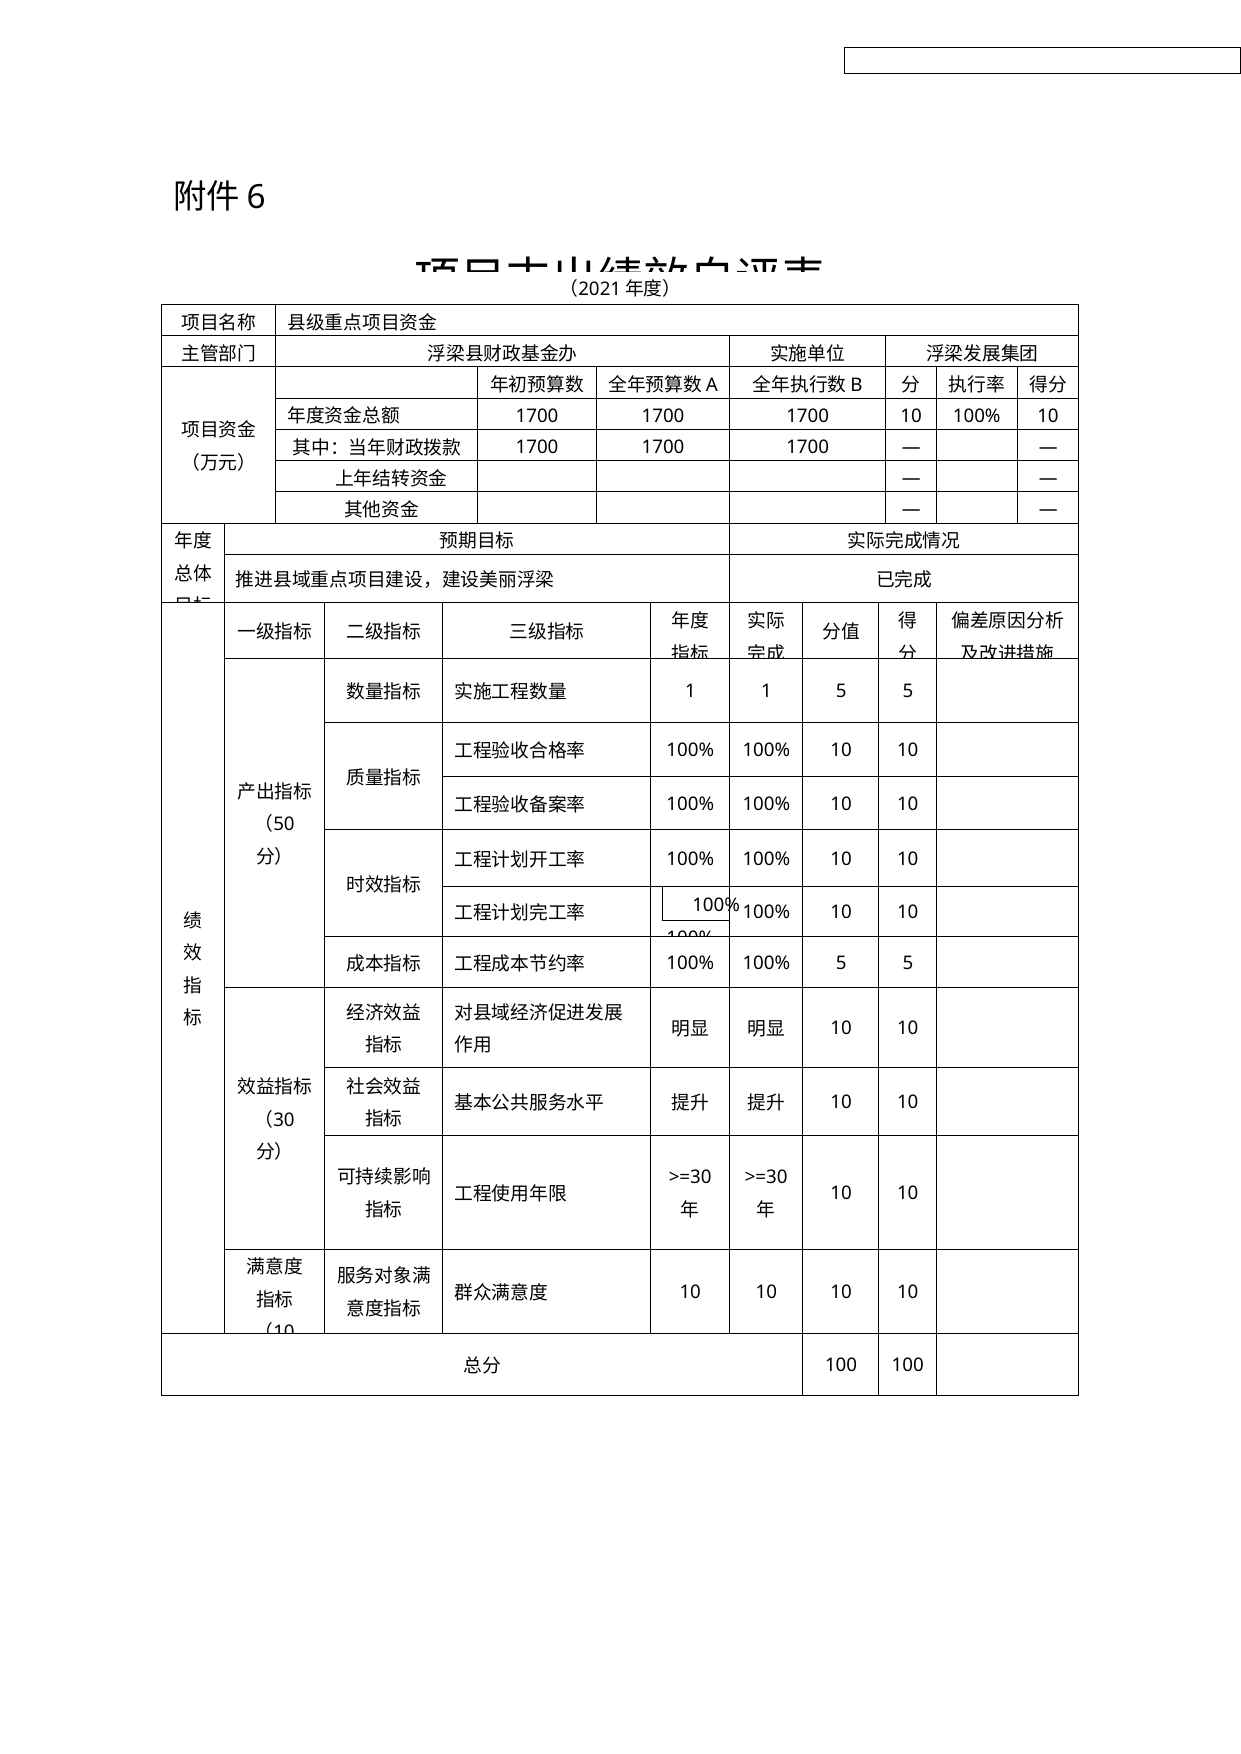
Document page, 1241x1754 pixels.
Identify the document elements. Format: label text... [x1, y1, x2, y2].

table_cell （2021年度） [162, 271, 1078, 304]
table_cell [597, 461, 729, 491]
table_cell 年初预算数 [478, 367, 596, 397]
table_cell 10 [730, 1250, 802, 1332]
table_cell 其他资金 [276, 492, 477, 522]
table_cell 已完成 [730, 555, 1078, 602]
table_cell 1700 [478, 399, 596, 429]
table_cell 10 [1018, 399, 1078, 429]
table_cell [478, 492, 596, 522]
table_cell — [886, 461, 936, 491]
table_cell 满意度 指标 （10分） [225, 1250, 324, 1332]
table_cell [937, 830, 1078, 886]
table_cell 三级指标 [443, 603, 650, 657]
table_cell 10 [879, 1068, 936, 1135]
table_cell [937, 492, 1017, 522]
table_cell 100% [730, 937, 802, 987]
table_cell 100% [651, 937, 729, 987]
table_cell 实施单位 [730, 336, 885, 366]
table_cell 100% [651, 830, 729, 886]
table_cell 10 [879, 777, 936, 829]
table_cell 偏差原因分析及改进措施 [937, 603, 1078, 657]
table_cell 10 [803, 777, 878, 829]
table_cell 1 [730, 659, 802, 722]
table_cell [937, 1334, 1078, 1395]
table_cell 10 [803, 723, 878, 776]
table_cell 上年结转资金 [276, 461, 477, 491]
table_cell 得分 [1018, 367, 1078, 397]
table_cell [937, 777, 1078, 829]
table_cell 10 [879, 887, 936, 936]
table_cell 时效指标 [325, 830, 442, 936]
table_cell 浮梁发展集团 [886, 336, 1078, 366]
table_cell 实际 完成值 [730, 603, 802, 657]
table_cell 1 [651, 659, 729, 722]
table_cell 服务对象满意度指标 [325, 1250, 442, 1332]
table_cell 一级指标 [225, 603, 324, 657]
table_cell 工程验收合格率 [443, 723, 650, 776]
table_cell — [1018, 430, 1078, 460]
table_cell 100% [730, 777, 802, 829]
table_cell 1700 [730, 399, 885, 429]
table_cell 推进县域重点项目建设，建设美丽浮梁 [225, 555, 729, 602]
table_cell 10 [651, 1250, 729, 1332]
table_cell 100% [651, 777, 729, 829]
table_cell 10 [803, 1136, 878, 1248]
table_header 附件6 项目支出绩效自评表 [162, 162, 1078, 271]
table_cell 分值 [886, 367, 936, 397]
table_cell 5 [879, 937, 936, 987]
table_cell 100% [651, 723, 729, 776]
table_cell 浮梁县财政基金办 [276, 336, 729, 366]
table_cell 二级指标 [325, 603, 442, 657]
table_cell 1700 [597, 399, 729, 429]
table_cell [937, 1068, 1078, 1135]
table_cell 提升 [730, 1068, 802, 1135]
table_cell 10 [879, 1250, 936, 1332]
table_cell 得分 [879, 603, 936, 657]
table_cell [937, 937, 1078, 987]
table_cell 其中：当年财政拨款 [276, 430, 477, 460]
table_cell 5 [803, 659, 878, 722]
table_cell >=30年 [651, 1136, 729, 1248]
table_cell [937, 723, 1078, 776]
table_cell 基本公共服务水平 [443, 1068, 650, 1135]
table_cell [937, 659, 1078, 722]
table_cell 100% [730, 887, 802, 936]
table_cell 工程计划完工率 [443, 887, 650, 936]
table_cell [937, 430, 1017, 460]
table_cell 经济效益 指标 [325, 988, 442, 1067]
table_cell [597, 492, 729, 522]
table_cell — [886, 430, 936, 460]
table_cell 年度 指标值 [651, 603, 729, 657]
table_cell 1700 [478, 430, 596, 460]
table_cell [276, 367, 477, 397]
table_cell 5 [803, 937, 878, 987]
table_cell 数量指标 [325, 659, 442, 722]
table_cell 10 [803, 830, 878, 886]
table_cell 项目名称 [162, 305, 275, 335]
table_cell 全年预算数A [597, 367, 729, 397]
table_cell 成本指标 [325, 937, 442, 987]
table_cell 100% [651, 887, 729, 936]
table_cell 预期目标 [225, 524, 729, 554]
table_cell 全年执行数B [730, 367, 885, 397]
table_cell 产出指标 （50分） [225, 659, 324, 987]
table_cell — [886, 492, 936, 522]
table_cell 10 [803, 887, 878, 936]
table_cell 执行率 [937, 367, 1017, 397]
table_cell [730, 492, 885, 522]
table_cell 年度资金总额 [276, 399, 477, 429]
table_cell [937, 887, 1078, 936]
table_cell 100 [879, 1334, 936, 1395]
table_header [845, 48, 1240, 73]
table_cell 明显 [730, 988, 802, 1067]
table_cell 明显 [651, 988, 729, 1067]
table_cell 提升 [651, 1068, 729, 1135]
table_cell 主管部门 [162, 336, 275, 366]
table_cell 质量指标 [325, 723, 442, 829]
table_cell 10 [886, 399, 936, 429]
table_cell 实施工程数量 [443, 659, 650, 722]
table_cell 10 [803, 988, 878, 1067]
table_cell 10 [879, 723, 936, 776]
table_cell [937, 1136, 1078, 1248]
table_cell [478, 461, 596, 491]
table_cell 100% [937, 399, 1017, 429]
table_cell >=30年 [730, 1136, 802, 1248]
table_cell 工程成本节约率 [443, 937, 650, 987]
table_cell 对县域经济促进发展作用 [443, 988, 650, 1067]
table_cell 1700 [597, 430, 729, 460]
table_cell 100% [730, 830, 802, 886]
table_cell 10 [879, 1136, 936, 1248]
table_cell 工程验收备案率 [443, 777, 650, 829]
table_cell 分值 [803, 603, 878, 657]
table_cell 总分 [162, 1334, 802, 1395]
table_cell 10 [879, 830, 936, 886]
table_cell 10 [803, 1250, 878, 1332]
table_cell 1700 [730, 430, 885, 460]
table_cell 实际完成情况 [730, 524, 1078, 554]
table_cell [937, 461, 1017, 491]
table_cell 100 [803, 1334, 878, 1395]
table_cell 10 [879, 988, 936, 1067]
table_cell [937, 1250, 1078, 1332]
table_cell 工程计划开工率 [443, 830, 650, 886]
table_cell 5 [879, 659, 936, 722]
table_cell 可持续影响指标 [325, 1136, 442, 1248]
table_cell 年度总体目标 [162, 524, 224, 602]
table_cell — [1018, 461, 1078, 491]
table_cell 工程使用年限 [443, 1136, 650, 1248]
table_cell 县级重点项目资金 [276, 305, 1078, 335]
table_cell [730, 461, 885, 491]
table_cell 效益指标 （30分） [225, 988, 324, 1248]
table_cell [937, 988, 1078, 1067]
table_cell 绩 效 指 标 [162, 603, 224, 1332]
table_cell 100% [730, 723, 802, 776]
table_cell 群众满意度 [443, 1250, 650, 1332]
table_cell — [1018, 492, 1078, 522]
table_cell 社会效益 指标 [325, 1068, 442, 1135]
table_cell 10 [803, 1068, 878, 1135]
table_cell 项目资金 （万元） [162, 367, 275, 522]
